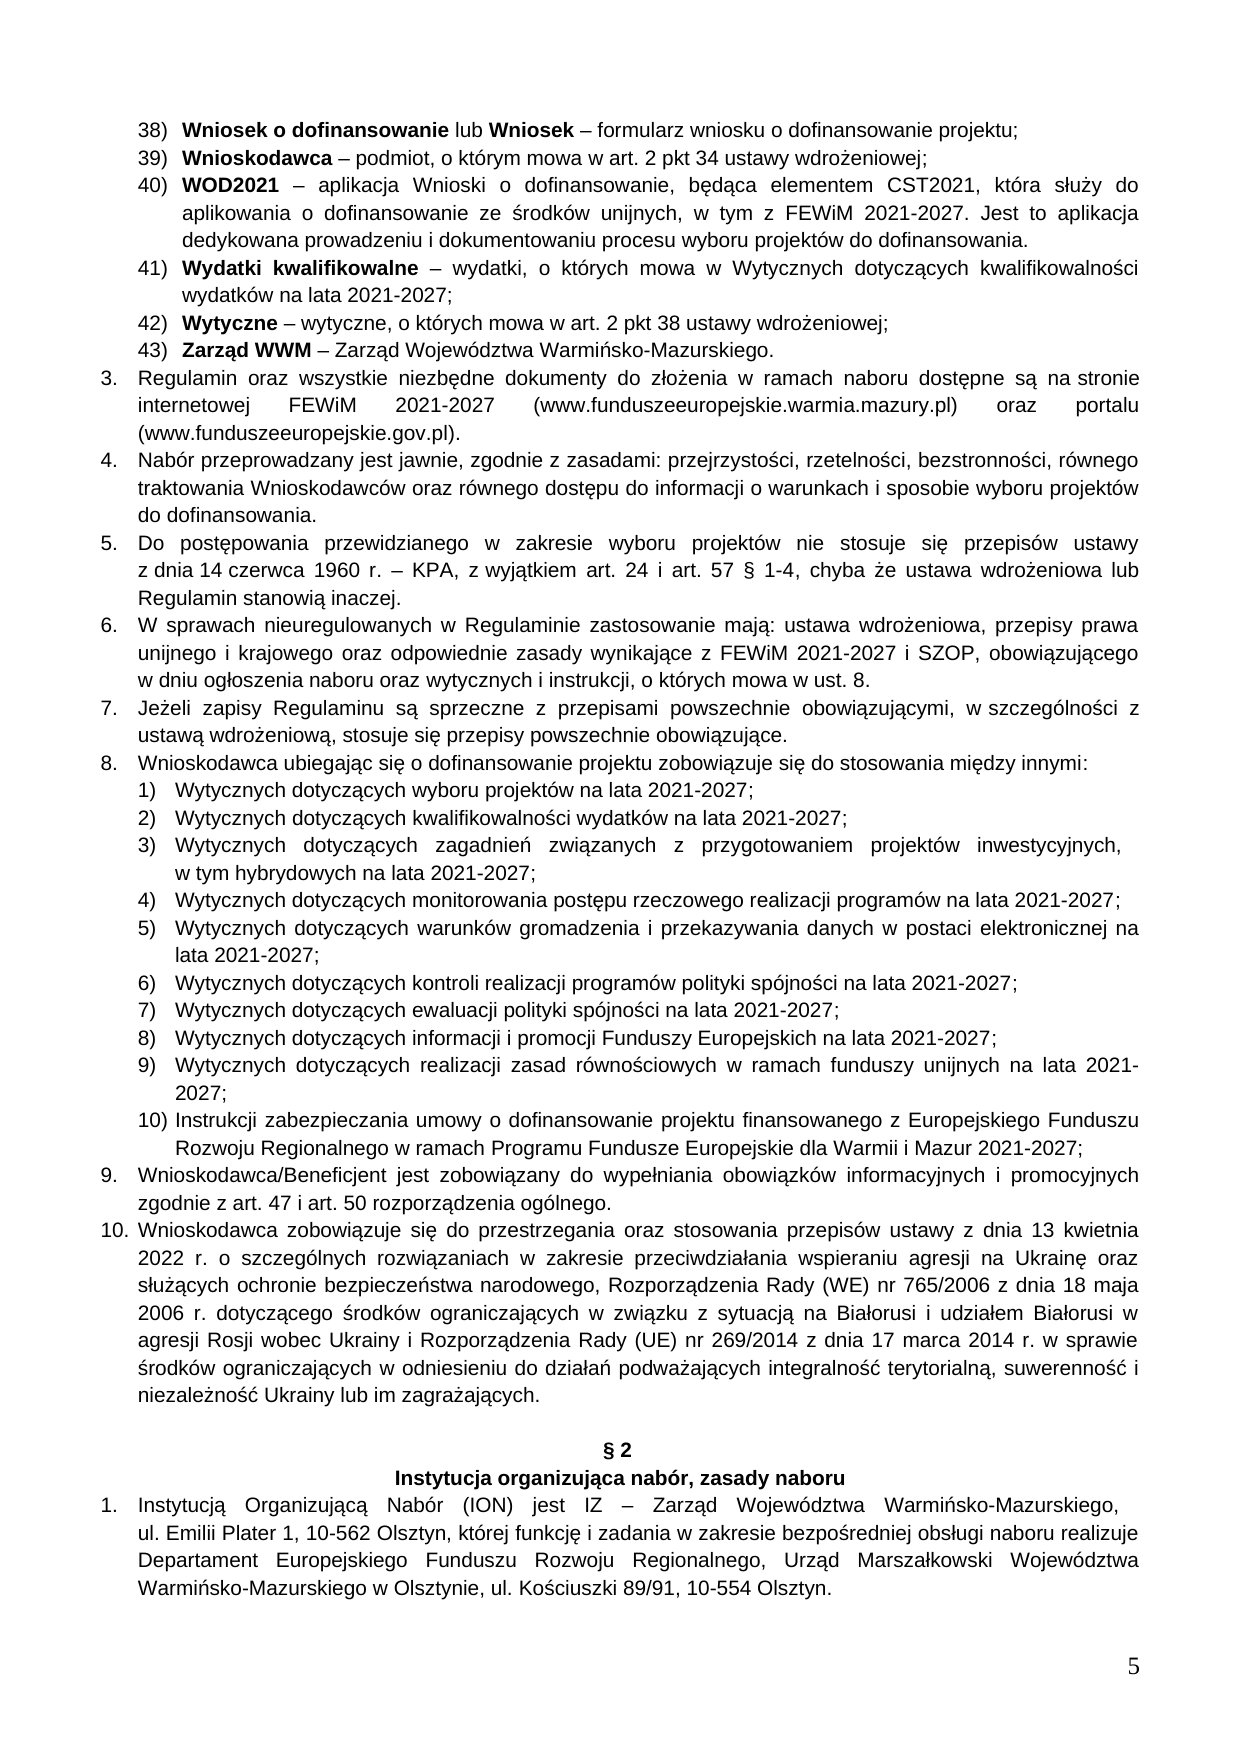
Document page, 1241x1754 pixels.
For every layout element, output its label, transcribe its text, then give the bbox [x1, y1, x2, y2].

list Wytycznych dotyczących kwalifikowalności wydatków na lata 2021-2027; [138, 806, 1140, 829]
list Do postępowania przewidzianego w zakresie wyboru projektów nie stosuje się przepisów ustawy z dnia 14 czerwca 1960 r. – KPA, z wyjątkiem art. 24 i art. 57 § 1-4, chyba że ustawa wdrożeniowa lub Regulamin stanowią inaczej. [100, 531, 1140, 609]
subtitle § 2 Instytucja organizująca nabór, zasady naboru [100, 1438, 1140, 1489]
list Wydatki kwalifikowalne – wydatki, o których mowa w Wytycznych dotyczących kwalifikowalności wydatków na lata 2021-2027; [138, 256, 1140, 307]
list Wytycznych dotyczących wyboru projektów na lata 2021-2027; [138, 778, 1140, 802]
list Wytycznych dotyczących monitorowania postępu rzeczowego realizacji programów na lata 2021-2027; [138, 888, 1140, 912]
list Regulamin oraz wszystkie niezbędne dokumenty do złożenia w ramach naboru dostępne są na stronie internetowej FEWiM 2021-2027 (www.funduszeeuropejskie.warmia.mazury.pl) oraz portalu (www.funduszeeuropejskie.gov.pl). [100, 366, 1140, 444]
list Wytycznych dotyczących warunków gromadzenia i przekazywania danych w postaci elektronicznej na lata 2021-2027; [138, 916, 1140, 967]
list Wniosek o dofinansowanie lub Wniosek – formularz wniosku o dofinansowanie projektu; [138, 118, 1140, 142]
list Wytycznych dotyczących zagadnień związanych z przygotowaniem projektów inwestycyjnych, w tym hybrydowych na lata 2021-2027; [138, 833, 1140, 884]
list Jeżeli zapisy Regulaminu są sprzeczne z przepisami powszechnie obowiązującymi, w szczególności z ustawą wdrożeniową, stosuje się przepisy powszechnie obowiązujące. [100, 696, 1140, 747]
list Wnioskodawca – podmiot, o którym mowa w art. 2 pkt 34 ustawy wdrożeniowej; [138, 146, 1140, 169]
list W sprawach nieuregulowanych w Regulaminie zastosowanie mają: ustawa wdrożeniowa, przepisy prawa unijnego i krajowego oraz odpowiednie zasady wynikające z FEWiM 2021-2027 i SZOP, obowiązującego w dniu ogłoszenia naboru oraz wytycznych i instrukcji, o których mowa w ust. 8. [100, 613, 1140, 692]
list WOD2021 – aplikacja Wnioski o dofinansowanie, będąca elementem CST2021, która służy do aplikowania o dofinansowanie ze środków unijnych, w tym z FEWiM 2021-2027. Jest to aplikacja dedykowana prowadzeniu i dokumentowaniu procesu wyboru projektów do dofinansowania. [138, 173, 1140, 252]
list Wytycznych dotyczących kontroli realizacji programów polityki spójności na lata 2021-2027; [138, 971, 1140, 994]
list Wytyczne – wytyczne, o których mowa w art. 2 pkt 38 ustawy wdrożeniowej; [138, 311, 1140, 334]
list Wnioskodawca/Beneficjent jest zobowiązany do wypełniania obowiązków informacyjnych i promocyjnych zgodnie z art. 47 i art. 50 rozporządzenia ogólnego. [100, 1163, 1140, 1214]
list Instrukcji zabezpieczania umowy o dofinansowanie projektu finansowanego z Europejskiego Funduszu Rozwoju Regionalnego w ramach Programu Fundusze Europejskie dla Warmii i Mazur 2021-2027; [138, 1108, 1140, 1159]
list Zarząd WWM – Zarząd Województwa Warmińsko-Mazurskiego. [138, 338, 1140, 362]
list Wytycznych dotyczących informacji i promocji Funduszy Europejskich na lata 2021-2027; [138, 1026, 1140, 1049]
list Wytycznych dotyczących ewaluacji polityki spójności na lata 2021-2027; [138, 998, 1140, 1022]
list Wytycznych dotyczących realizacji zasad równościowych w ramach funduszy unijnych na lata 2021-2027; [138, 1053, 1140, 1104]
list Instytucją Organizującą Nabór (ION) jest IZ – Zarząd Województwa Warmińsko-Mazurskiego, ul. Emilii Plater 1, 10-562 Olsztyn, której funkcję i zadania w zakresie bezpośredniej obsługi naboru realizuje Departament Europejskiego Funduszu Rozwoju Regionalnego, Urząd Marszałkowski Województwa Warmińsko-Mazurskiego w Olsztynie, ul. Kościuszki 89/91, 10-554 Olsztyn. [100, 1493, 1140, 1599]
list Nabór przeprowadzany jest jawnie, zgodnie z zasadami: przejrzystości, rzetelności, bezstronności, równego traktowania Wnioskodawców oraz równego dostępu do informacji o warunkach i sposobie wyboru projektów do dofinansowania. [100, 448, 1140, 527]
list Wnioskodawca ubiegając się o dofinansowanie projektu zobowiązuje się do stosowania między innymi: [100, 751, 1140, 774]
list Wnioskodawca zobowiązuje się do przestrzegania oraz stosowania przepisów ustawy z dnia 13 kwietnia 2022 r. o szczególnych rozwiązaniach w zakresie przeciwdziałania wspieraniu agresji na Ukrainę oraz służących ochronie bezpieczeństwa narodowego, Rozporządzenia Rady (WE) nr 765/2006 z dnia 18 maja 2006 r. dotyczącego środków ograniczających w związku z sytuacją na Białorusi i udziałem Białorusi w agresji Rosji wobec Ukrainy i Rozporządzenia Rady (UE) nr 269/2014 z dnia 17 marca 2014 r. w sprawie środków ograniczających w odniesieniu do działań podważających integralność terytorialną, suwerenność i niezależność Ukrainy lub im zagrażających. [100, 1218, 1140, 1407]
